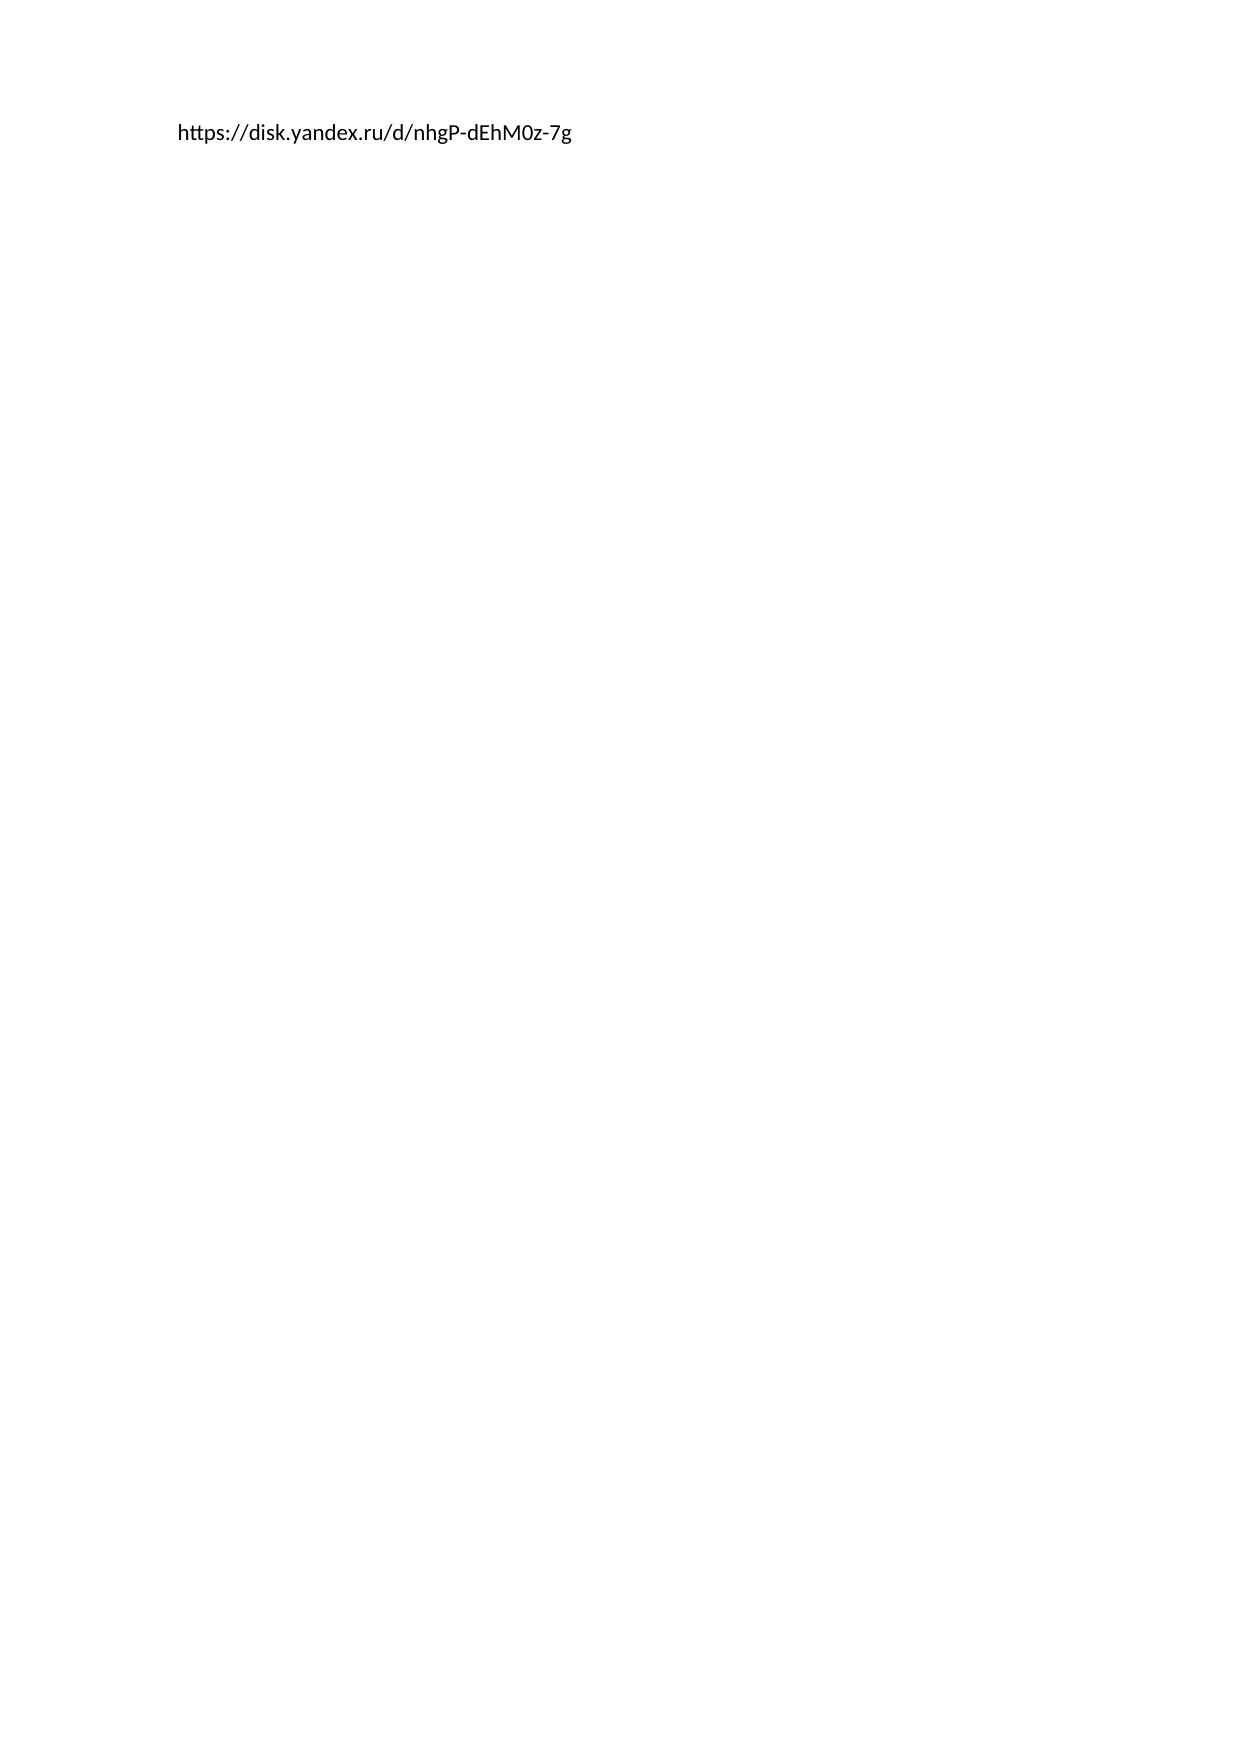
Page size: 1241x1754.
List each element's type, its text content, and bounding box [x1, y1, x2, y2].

text https://disk.yandex.ru/d/nhgP-dEhM0z-7g [177, 118, 1152, 146]
